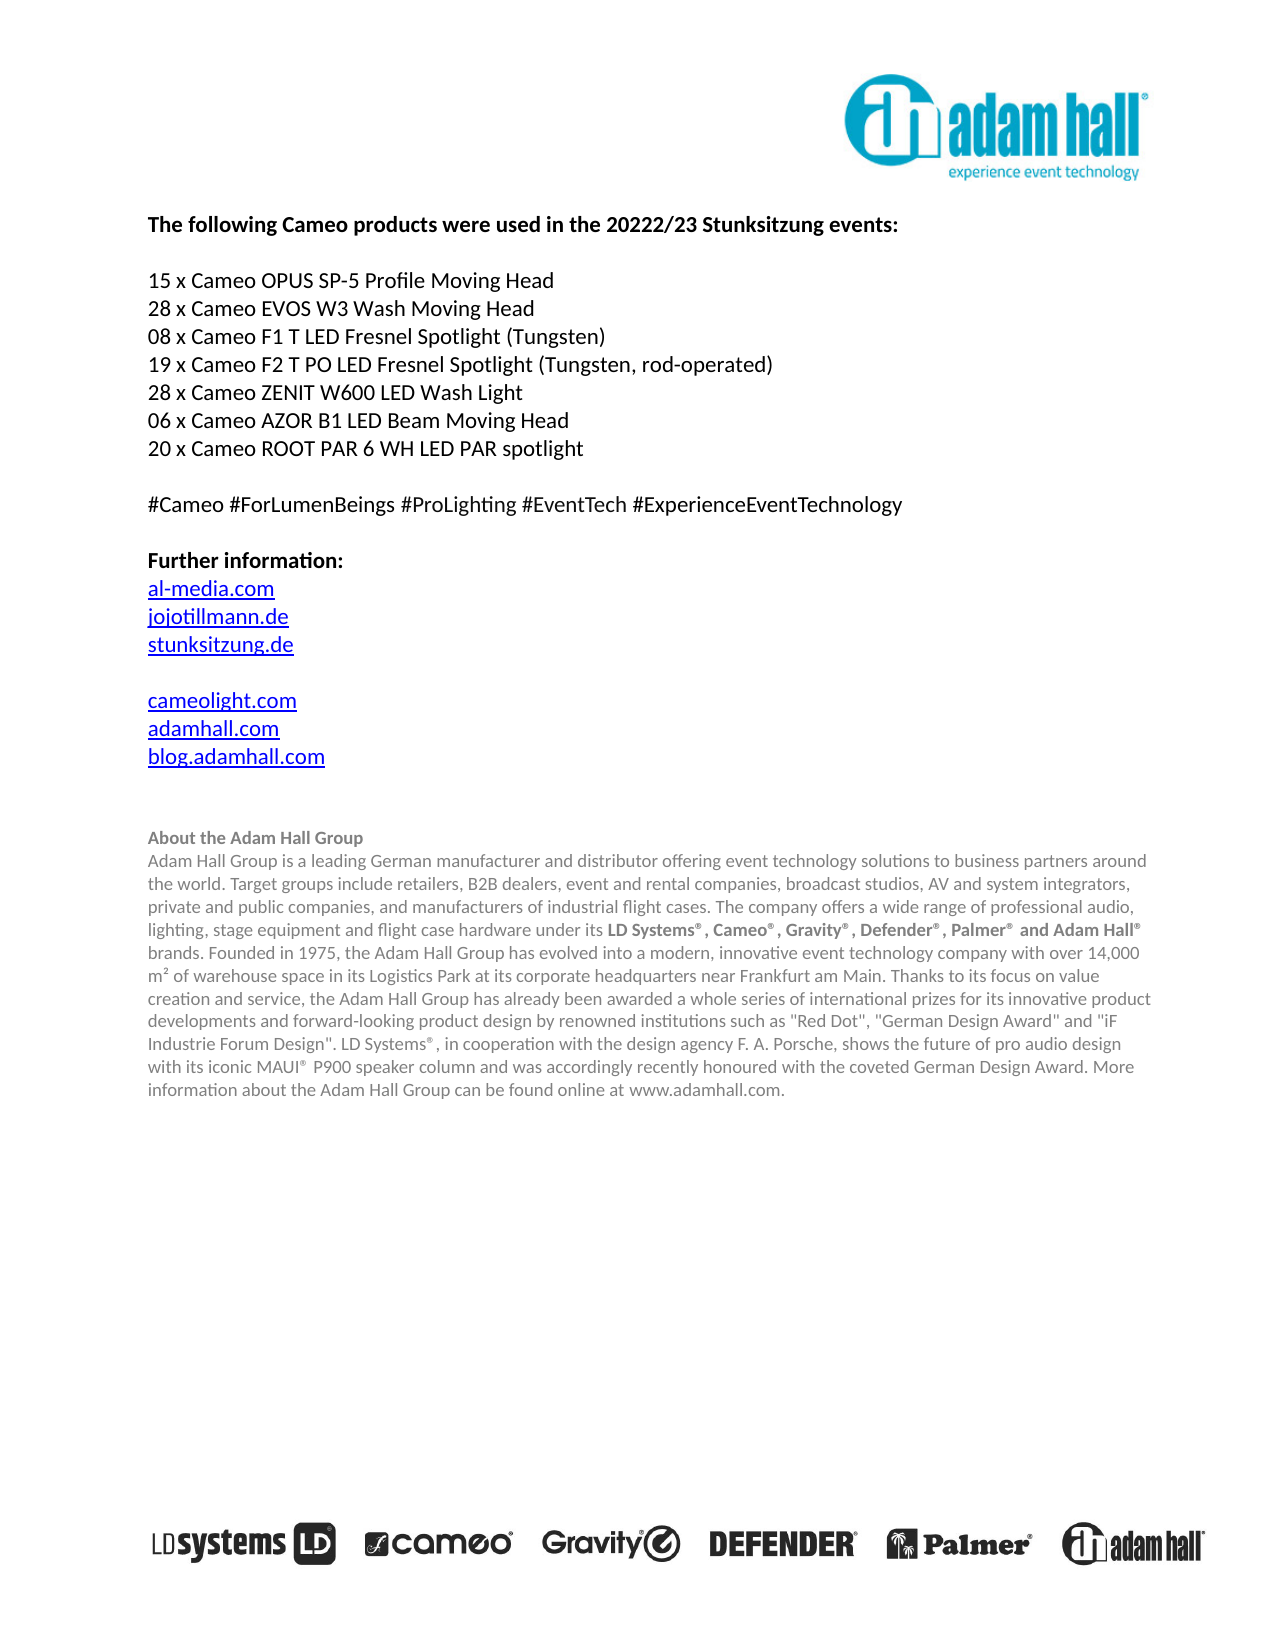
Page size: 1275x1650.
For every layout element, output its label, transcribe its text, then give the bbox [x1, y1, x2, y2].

text cameolight.com adamhall.com [148, 658, 1158, 742]
text 15 x Cameo OPUS SP-5 Profile Moving Head [148, 266, 1158, 294]
text 19 x Cameo F2 T PO LED Fresnel Spotlight (Tungsten, rod-operated) [148, 350, 1158, 378]
picture [835, 73, 1158, 182]
text #Cameo #ForLumenBeings #ProLighting #EventTech #ExperienceEventTechnology [148, 490, 1158, 518]
text blog.adamhall.com [148, 742, 1158, 770]
text About the Adam Hall Group [148, 826, 1158, 849]
text Adam Hall Group is a leading German manufacturer and distributor offering event technology solutions to business partners around the world. Target groups include retailers, B2B dealers, event and rental companies, broadcast studios, AV and system integrators, private and public companies, and manufacturers of industrial flight cases. The company offers a wide range of professional audio, lighting, stage equipment and flight case hardware under its LD Systems®, Cameo®, Gravity®, Defender®, Palmer® and Adam Hall® brands. Founded in 1975, the Adam Hall Group has evolved into a modern, innovative event technology company with over 14,000 m² of warehouse space in its Logistics Park at its corporate headquarters near Frankfurt am Main. Thanks to its focus on value creation and service, the Adam Hall Group has already been awarded a whole series of international prizes for its innovative product developments and forward-looking product design by renowned institutions such as "Red Dot", "German Design Award" and "iF Industrie Forum Design". LD Systems®, in cooperation with the design agency F. A. Porsche, shows the future of pro audio design with its iconic MAUI® P900 speaker column and was accordingly recently honoured with the coveted German Design Award. More information about the Adam Hall Group can be found online at www.adamhall.com. [148, 849, 1158, 1101]
text stunksitzung.de [148, 630, 1158, 658]
text The following Cameo products were used in the 20222/23 Stunksitzung events: [148, 210, 1158, 238]
picture [147, 1510, 1208, 1577]
text 08 x Cameo F1 T LED Fresnel Spotlight (Tungsten) [148, 322, 1158, 350]
text 20 x Cameo ROOT PAR 6 WH LED PAR spotlight [148, 434, 1158, 462]
text 28 x Cameo ZENIT W600 LED Wash Light [148, 378, 1158, 406]
text jojotillmann.de [148, 602, 1158, 630]
text 06 x Cameo AZOR B1 LED Beam Moving Head [148, 406, 1158, 434]
text 28 x Cameo EVOS W3 Wash Moving Head [148, 294, 1158, 322]
text Further information: [148, 546, 1158, 574]
text al-media.com [148, 574, 1158, 602]
